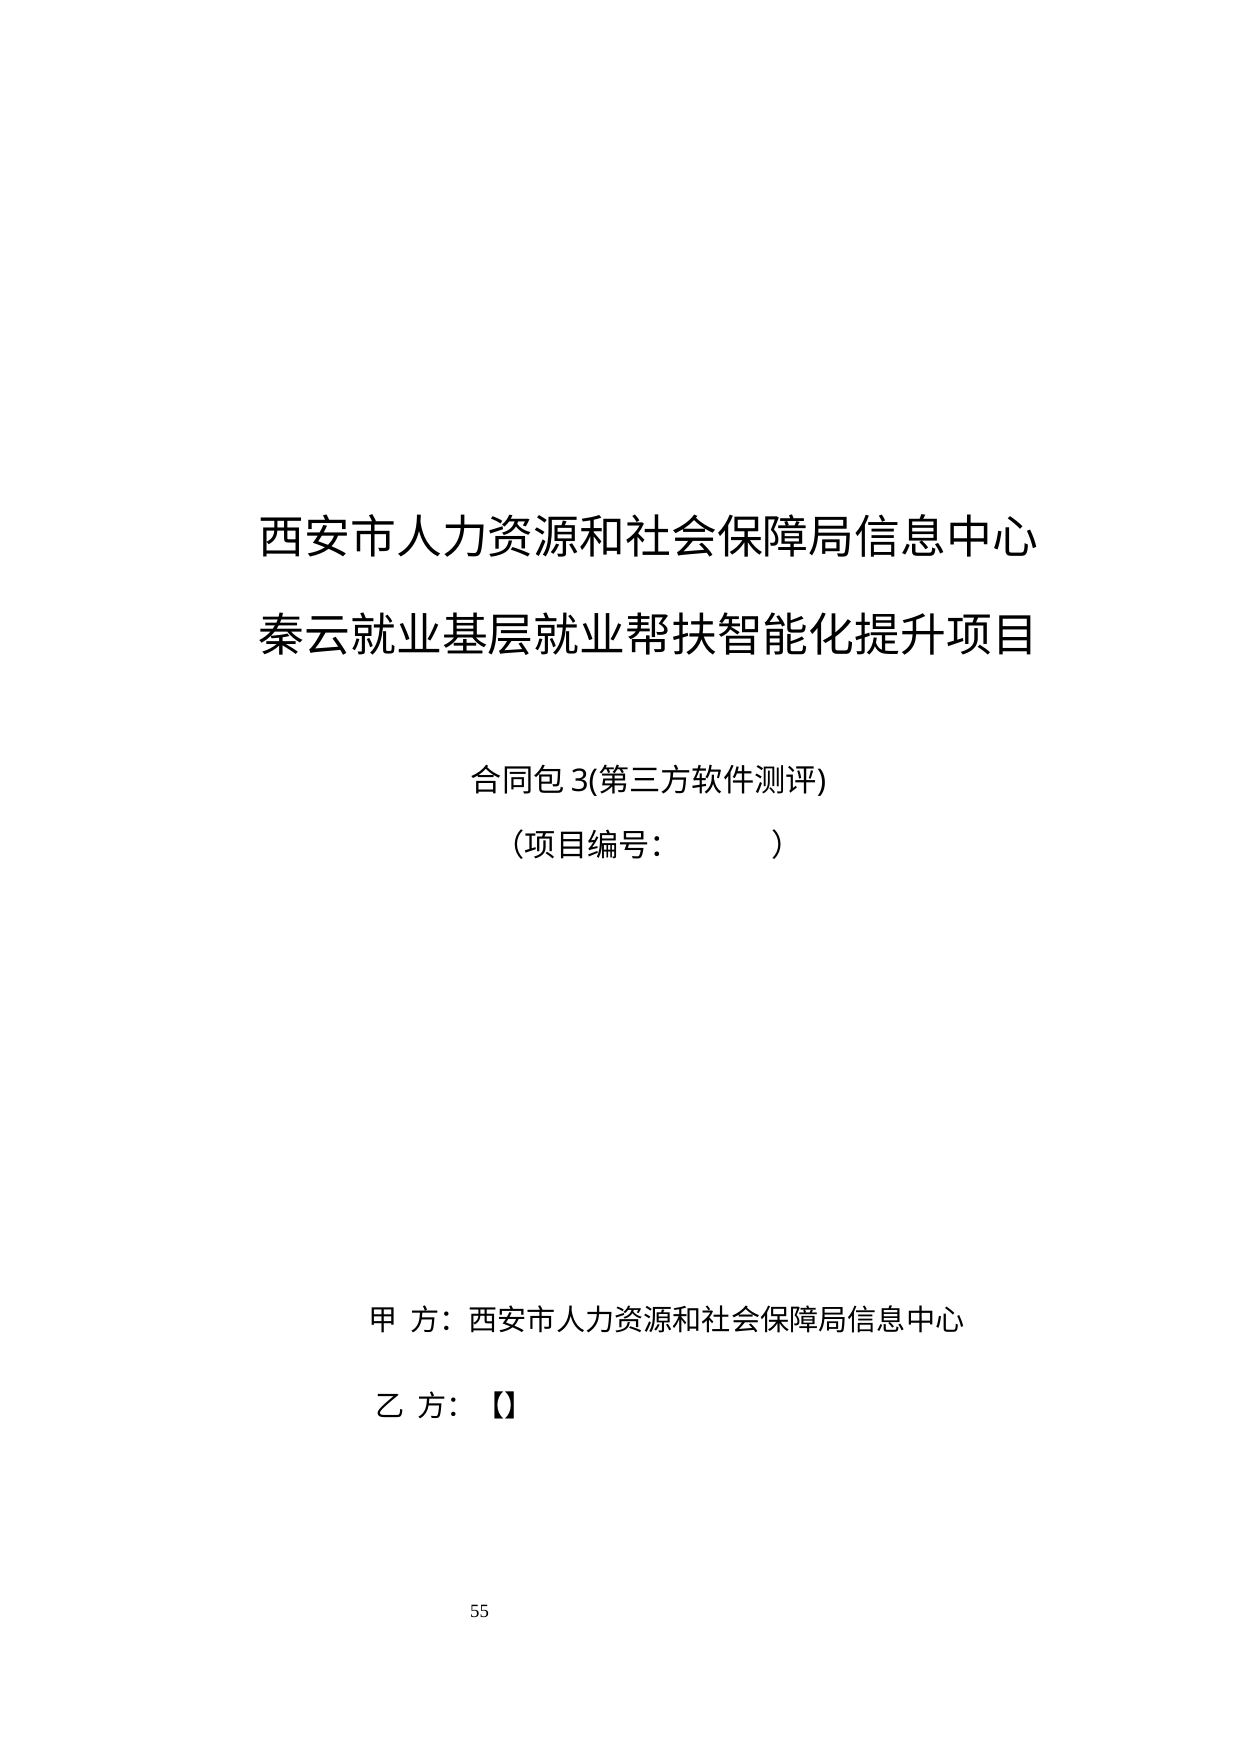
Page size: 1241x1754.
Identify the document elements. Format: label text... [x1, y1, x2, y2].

text 乙 方：【】 [243, 1371, 1053, 1436]
text （项目编号： ） [244, 810, 1053, 875]
text 合同包3(第三方软件测评) [244, 745, 1053, 810]
text 秦云就业基层就业帮扶智能化提升项目 [243, 583, 1053, 680]
text 西安市人力资源和社会保障局信息中心 [243, 485, 1053, 583]
text 甲 方：西安市人力资源和社会保障局信息中心 [243, 1285, 1053, 1350]
